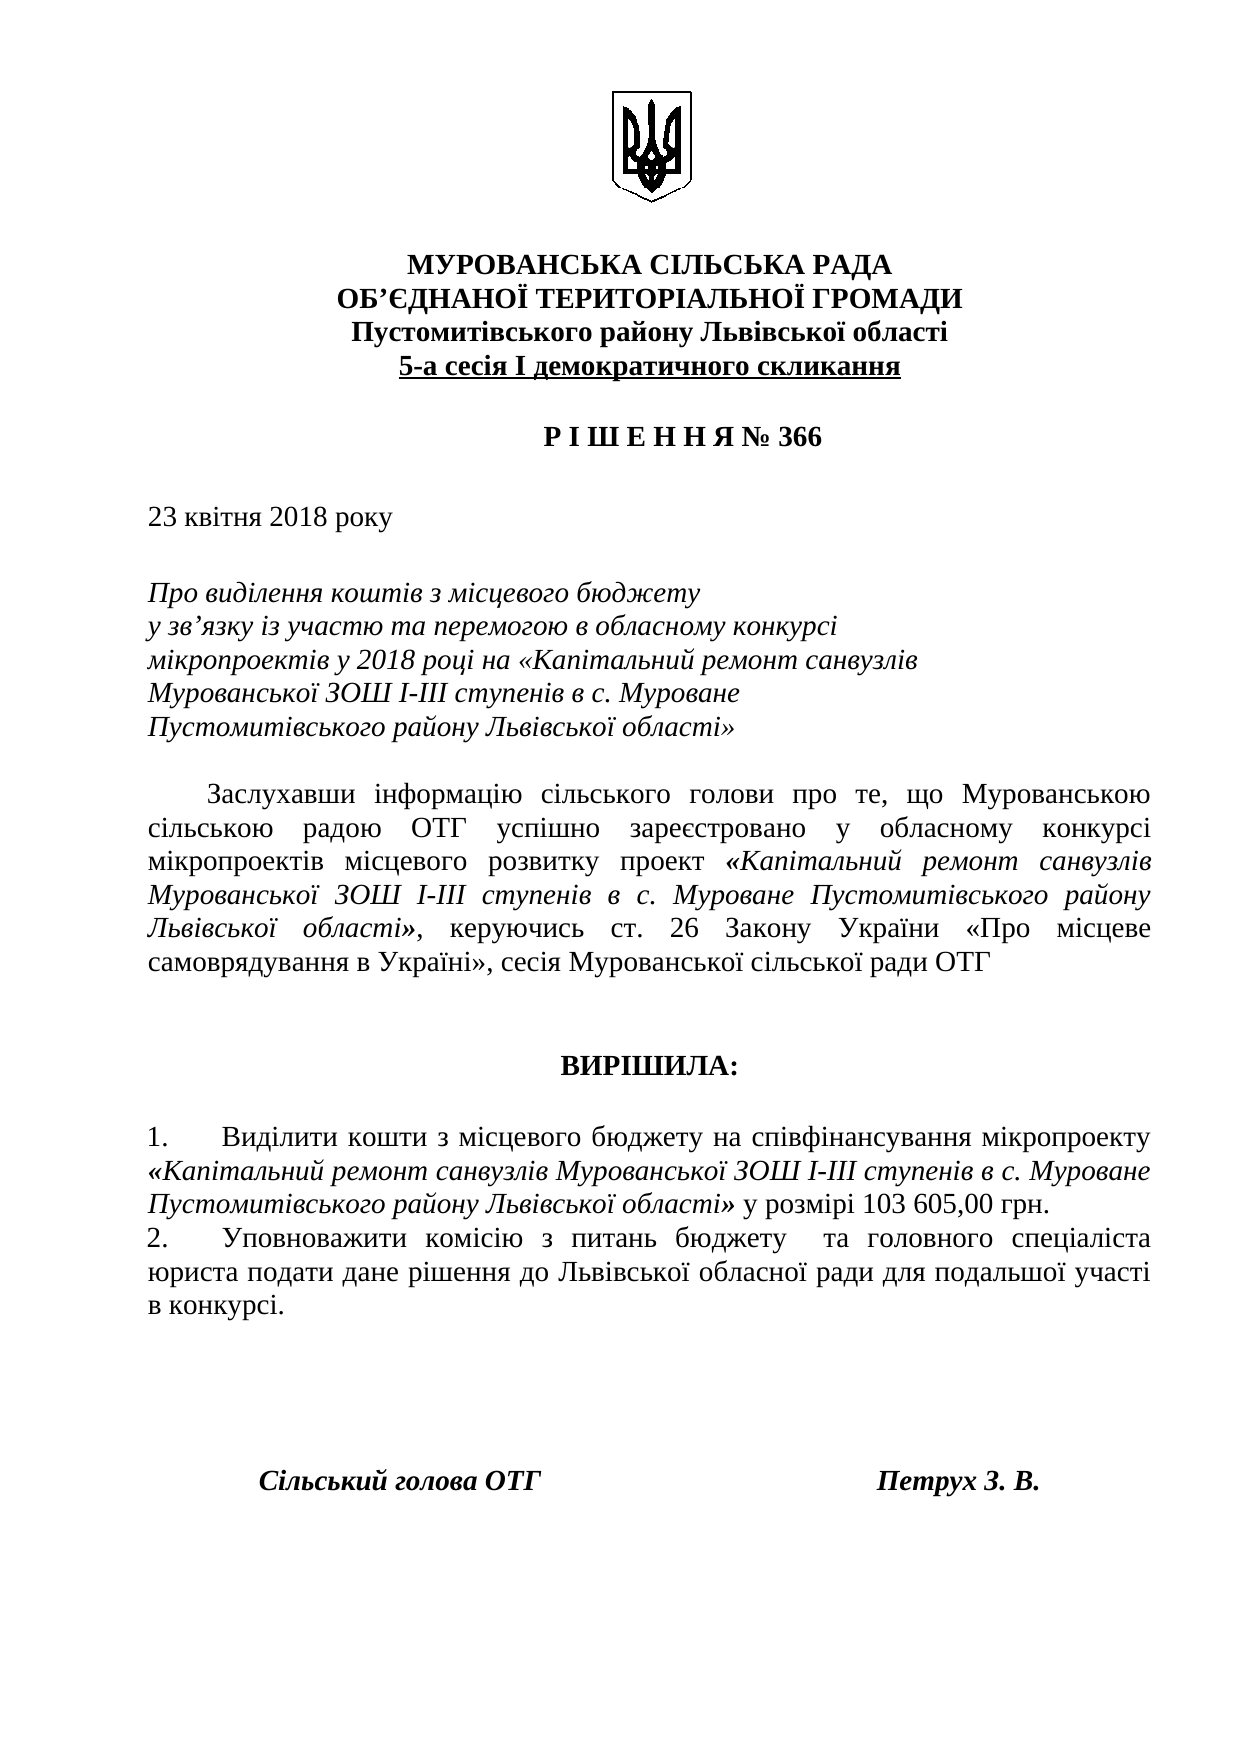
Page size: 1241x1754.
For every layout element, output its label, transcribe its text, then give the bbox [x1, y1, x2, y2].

text Заслухавши інформацію сільського голови про те, що Мурованською сільською радою ОТГ успішно зареєстровано у обласному конкурсі мікропроектів місцевого розвитку проект «Капітальний ремонт санвузлів Мурованської ЗОШ І-ІІІ ступенів в с. Муроване Пустомитівського району Львівської області», керуючись ст. 26 Закону України «Про місцеве самоврядування в Україні», сесія Мурованської сільської ради ОТГ [148, 776, 1152, 977]
text ВИРІШИЛА: [148, 1048, 1152, 1082]
text 23 квітня 2018 року [148, 499, 1152, 533]
text Мурованської ЗОШ І-ІІІ ступенів в с. Муроване [148, 676, 1152, 709]
list Уповноважити комісію з питань бюджету та головного спеціаліста юриста подати дане рішення до Львівської обласної ради для подальшої участі в конкурсі. [146, 1220, 1152, 1321]
text Сільський голова ОТГ Петрух З. В. [148, 1463, 1152, 1496]
text 5-а сесія І демократичного скликання [148, 348, 1152, 382]
text у зв’язку із участю та перемогою в обласному конкурсі [148, 608, 1152, 642]
list Виділити кошти з місцевого бюджету на співфінансування мікропроекту «Капітальний ремонт санвузлів Мурованської ЗОШ І-ІІІ ступенів в с. Муроване Пустомитівського району Львівської області» у розмірі 103 605,00 грн. [146, 1119, 1152, 1220]
text Пустомитівського району Львівської області» [148, 709, 1152, 743]
text мікропроектів у 2018 році на «Капітальний ремонт санвузлів [148, 642, 1152, 676]
text МУРОВАНСЬКА СІЛЬСЬКА РАДА [148, 247, 1152, 281]
text Пустомитівського району Львівської області [148, 314, 1152, 348]
text ОБ’ЄДНАНОЇ ТЕРИТОРІАЛЬНОЇ ГРОМАДИ [148, 281, 1152, 314]
picture [608, 91, 697, 204]
text Р І Ш Е Н Н Я № 366 [148, 419, 1211, 452]
text Про виділення коштів з місцевого бюджету [148, 575, 1152, 608]
